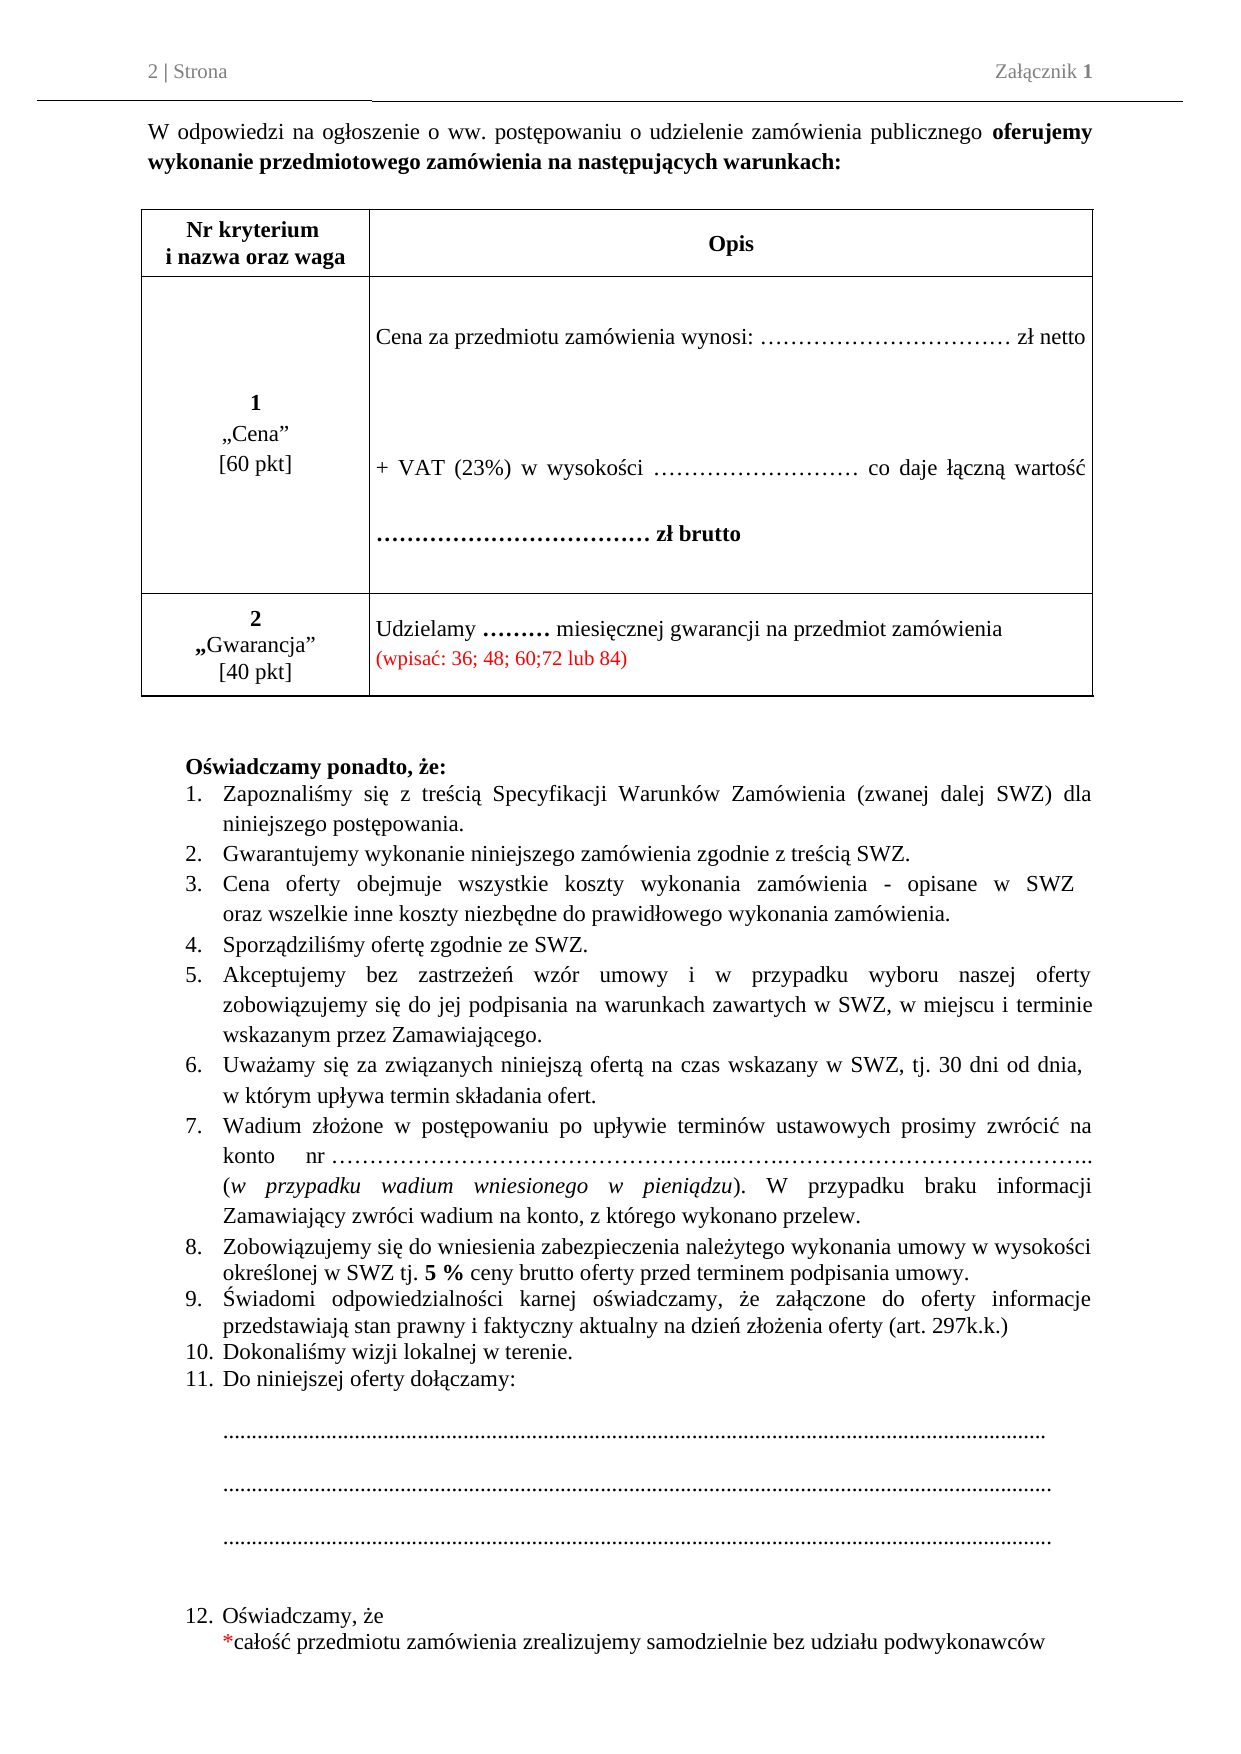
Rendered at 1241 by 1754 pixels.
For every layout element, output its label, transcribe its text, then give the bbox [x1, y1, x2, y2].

list Uważamy się za związanych niniejszą ofertą na czas wskazany w SWZ, tj. 30 dni od dnia, w którym upływa termin składania ofert. [185, 1052, 1092, 1108]
list Zobowiązujemy się do wniesienia zabezpieczenia należytego wykonania umowy w wysokości określonej w SWZ tj. 5 % ceny brutto oferty przed terminem podpisania umowy. [185, 1233, 1092, 1286]
text ................................................................................................................................................. [223, 1523, 1092, 1549]
text ................................................................................................................................................. [223, 1470, 1092, 1496]
table_header Nr kryterium i nazwa oraz waga [142, 210, 369, 276]
list Świadomi odpowiedzialności karnej oświadczamy, że załączone do oferty informacje przedstawiają stan prawny i faktyczny aktualny na dzień złożenia oferty (art. 297k.k.) [185, 1286, 1092, 1338]
list Gwarantujemy wykonanie niniejszego zamówienia zgodnie z treścią SWZ. [185, 840, 1092, 866]
table_cell Cena za przedmiotu zamówienia wynosi: …………………………… zł netto + VAT (23%) w wysokości ……………………… co daje łączną wartość ……………………………… zł brutto [370, 277, 1092, 592]
table_cell 1 „Cena” [60 pkt] [142, 277, 369, 592]
text Oświadczamy ponadto, że: [185, 753, 1092, 780]
list Oświadczamy, że [185, 1602, 1092, 1628]
list Wadium złożone w postępowaniu po upływie terminów ustawowych prosimy zwrócić na konto nr ……………………………………………..…….………………………………….. (w przypadku wadium wniesionego w pieniądzu). W przypadku braku informacji Zamawiający zwróci wadium na konto, z którego wykonano przelew. [185, 1112, 1092, 1229]
list Akceptujemy bez zastrzeżeń wzór umowy i w przypadku wyboru naszej oferty zobowiązujemy się do jej podpisania na warunkach zawartych w SWZ, w miejscu i terminie wskazanym przez Zamawiającego. [185, 961, 1092, 1048]
text ................................................................................................................................................ [223, 1417, 1092, 1444]
text *całość przedmiotu zamówienia zrealizujemy samodzielnie bez udziału podwykonawców [222, 1628, 1092, 1654]
list Do niniejszej oferty dołączamy: [185, 1364, 1092, 1391]
list Dokonaliśmy wizji lokalnej w terenie. [185, 1338, 1092, 1364]
list Zapoznaliśmy się z treścią Specyfikacji Warunków Zamówienia (zwanej dalej SWZ) dla niniejszego postępowania. [185, 780, 1092, 836]
list Cena oferty obejmuje wszystkie koszty wykonania zamówienia - opisane w SWZ oraz wszelkie inne koszty niezbędne do prawidłowego wykonania zamówienia. [185, 870, 1092, 927]
text W odpowiedzi na ogłoszenie o ww. postępowaniu o udzielenie zamówienia publicznego oferujemy wykonanie przedmiotowego zamówienia na następujących warunkach: [148, 118, 1092, 175]
table_cell 2 „Gwarancja” [40 pkt] [142, 594, 369, 695]
table_cell Udzielamy ……… miesięcznej gwarancji na przedmiot zamówienia (wpisać: 36; 48; 60;72 lub 84) [370, 594, 1092, 695]
list Sporządziliśmy ofertę zgodnie ze SWZ. [185, 931, 1092, 957]
table_header Opis [370, 210, 1092, 276]
